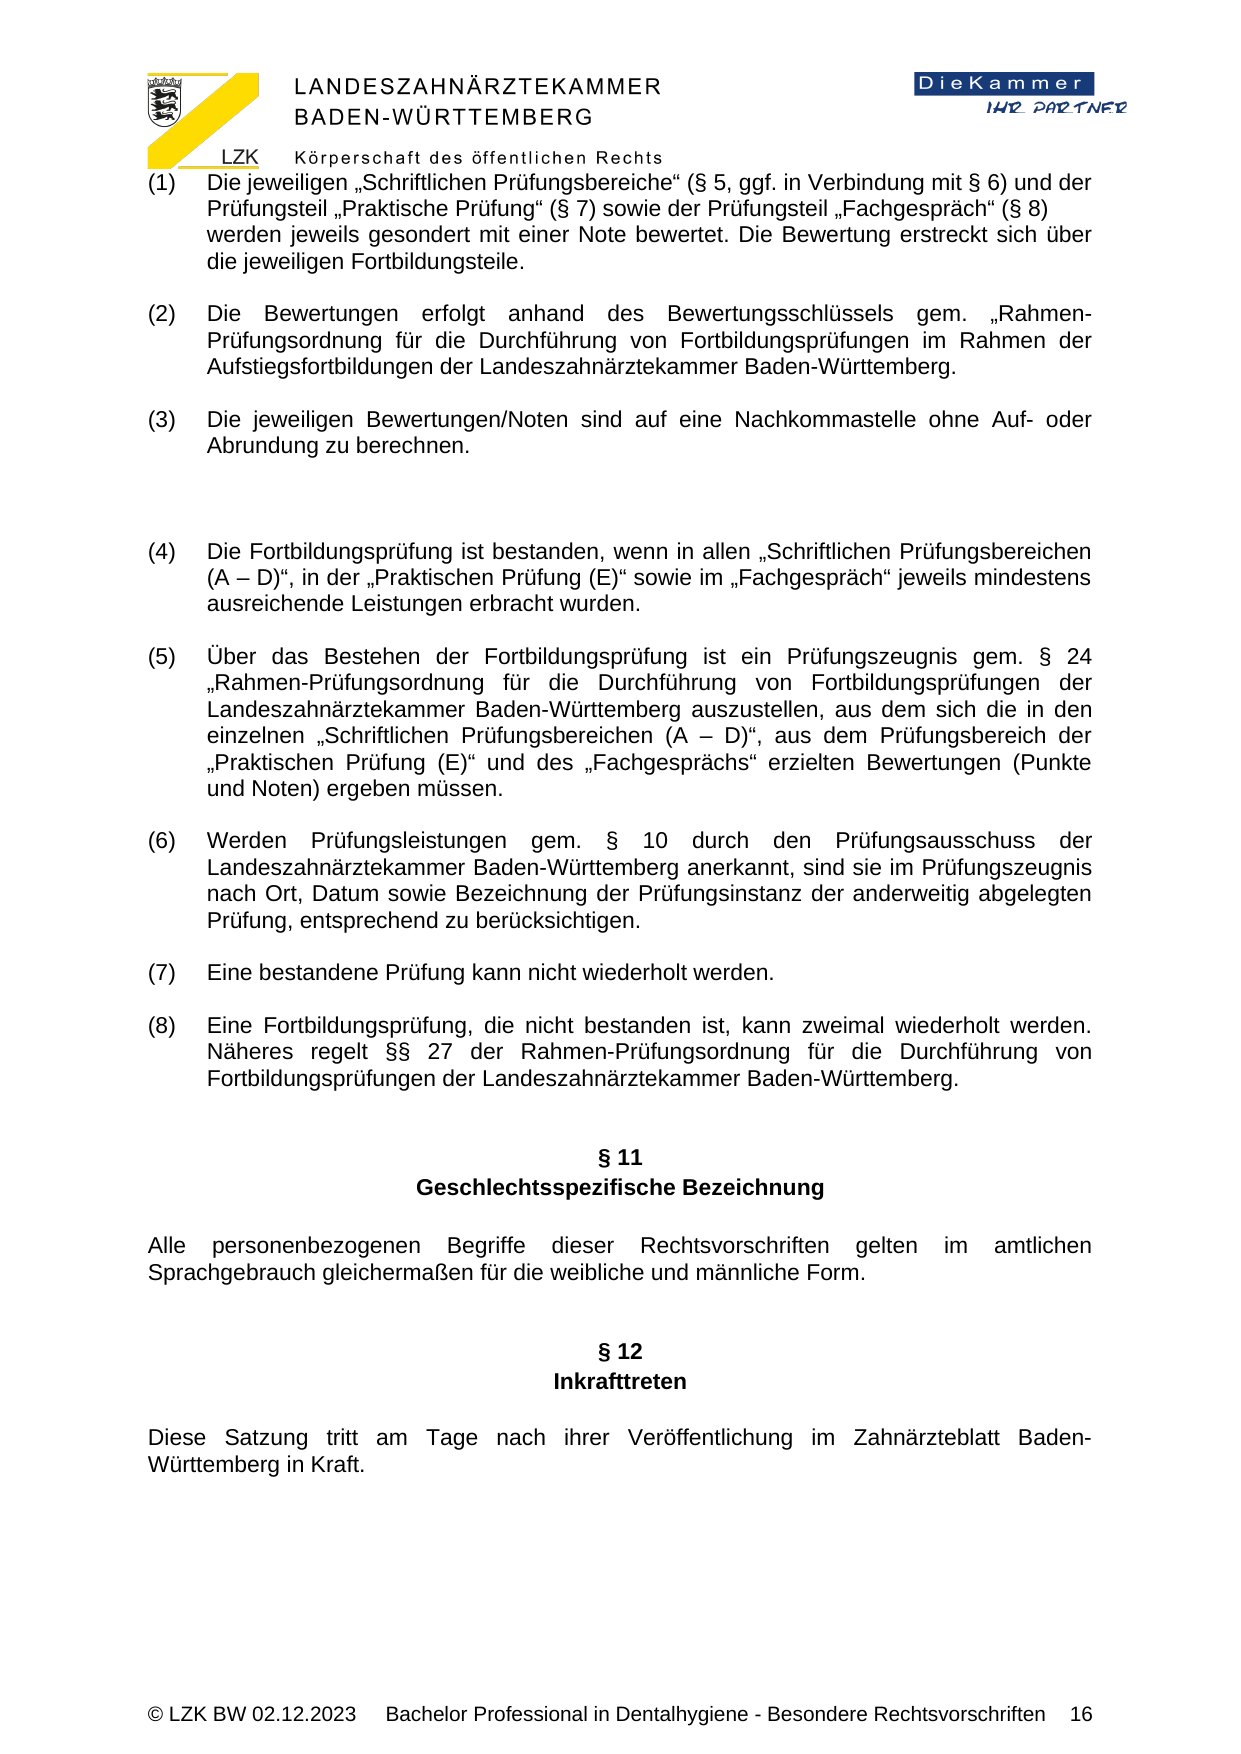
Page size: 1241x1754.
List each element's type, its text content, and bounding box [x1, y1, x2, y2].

text Diese Satzung tritt am Tage nach ihrer Veröffentlichung im Zahnärzteblatt Baden-Württemberg in Kraft. [148, 1424, 1093, 1477]
list Die Bewertungen erfolgt anhand des Bewertungsschlüssels gem. „Rahmen-Prüfungsordnung für die Durchführung von Fortbildungsprüfungen im Rahmen der Aufstiegsfortbildungen der Landeszahnärztekammer Baden-Württemberg. [148, 300, 1093, 379]
list Eine Fortbildungsprüfung, die nicht bestanden ist, kann zweimal wiederholt werden. Näheres regelt §§ 27 der Rahmen-Prüfungsordnung für die Durchführung von Fortbildungsprüfungen der Landeszahnärztekammer Baden-Württemberg. [148, 1012, 1093, 1091]
picture [914, 72, 1127, 113]
list Eine bestandene Prüfung kann nicht wiederholt werden. [148, 959, 1093, 986]
list Die jeweiligen „Schriftlichen Prüfungsbereiche“ (§ 5, ggf. in Verbindung mit § 6) und der Prüfungsteil „Praktische Prüfung“ (§ 7) sowie der Prüfungsteil „Fachgespräch“ (§ 8) [148, 169, 1093, 221]
list Über das Bestehen der Fortbildungsprüfung ist ein Prüfungszeugnis gem. § 24 „Rahmen-Prüfungsordnung für die Durchführung von Fortbildungsprüfungen der Landeszahnärztekammer Baden-Württemberg auszustellen, aus dem sich die in den einzelnen „Schriftlichen Prüfungsbereichen (A – D)“, aus dem Prüfungsbereich der „Praktischen Prüfung (E)“ und des „Fachgesprächs“ erzielten Bewertungen (Punkte und Noten) ergeben müssen. [148, 643, 1093, 801]
list werden jeweils gesondert mit einer Note bewertet. Die Bewertung erstreckt sich über die jeweiligen Fortbildungsteile. [207, 221, 1093, 274]
list Die Fortbildungsprüfung ist bestanden, wenn in allen „Schriftlichen Prüfungsbereichen (A – D)“, in der „Praktischen Prüfung (E)“ sowie im „Fachgespräch“ jeweils mindestens ausreichende Leistungen erbracht wurden. [148, 538, 1093, 617]
picture [147, 73, 663, 169]
text Alle personenbezogenen Begriffe dieser Rechtsvorschriften gelten im amtlichen Sprachgebrauch gleichermaßen für die weibliche und männliche Form. [148, 1232, 1093, 1285]
text Inkrafttreten [148, 1368, 1093, 1394]
list Die jeweiligen Bewertungen/Noten sind auf eine Nachkommastelle ohne Auf- oder Abrundung zu berechnen. [148, 406, 1093, 458]
list Werden Prüfungsleistungen gem. § 10 durch den Prüfungsausschuss der Landeszahnärztekammer Baden-Württemberg anerkannt, sind sie im Prüfungszeugnis nach Ort, Datum sowie Bezeichnung der Prüfungsinstanz der anderweitig abgelegten Prüfung, entsprechend zu berücksichtigen. [148, 827, 1093, 933]
text Geschlechtsspezifische Bezeichnung [148, 1174, 1093, 1200]
text § 11 [148, 1144, 1093, 1170]
text § 12 [148, 1338, 1093, 1364]
